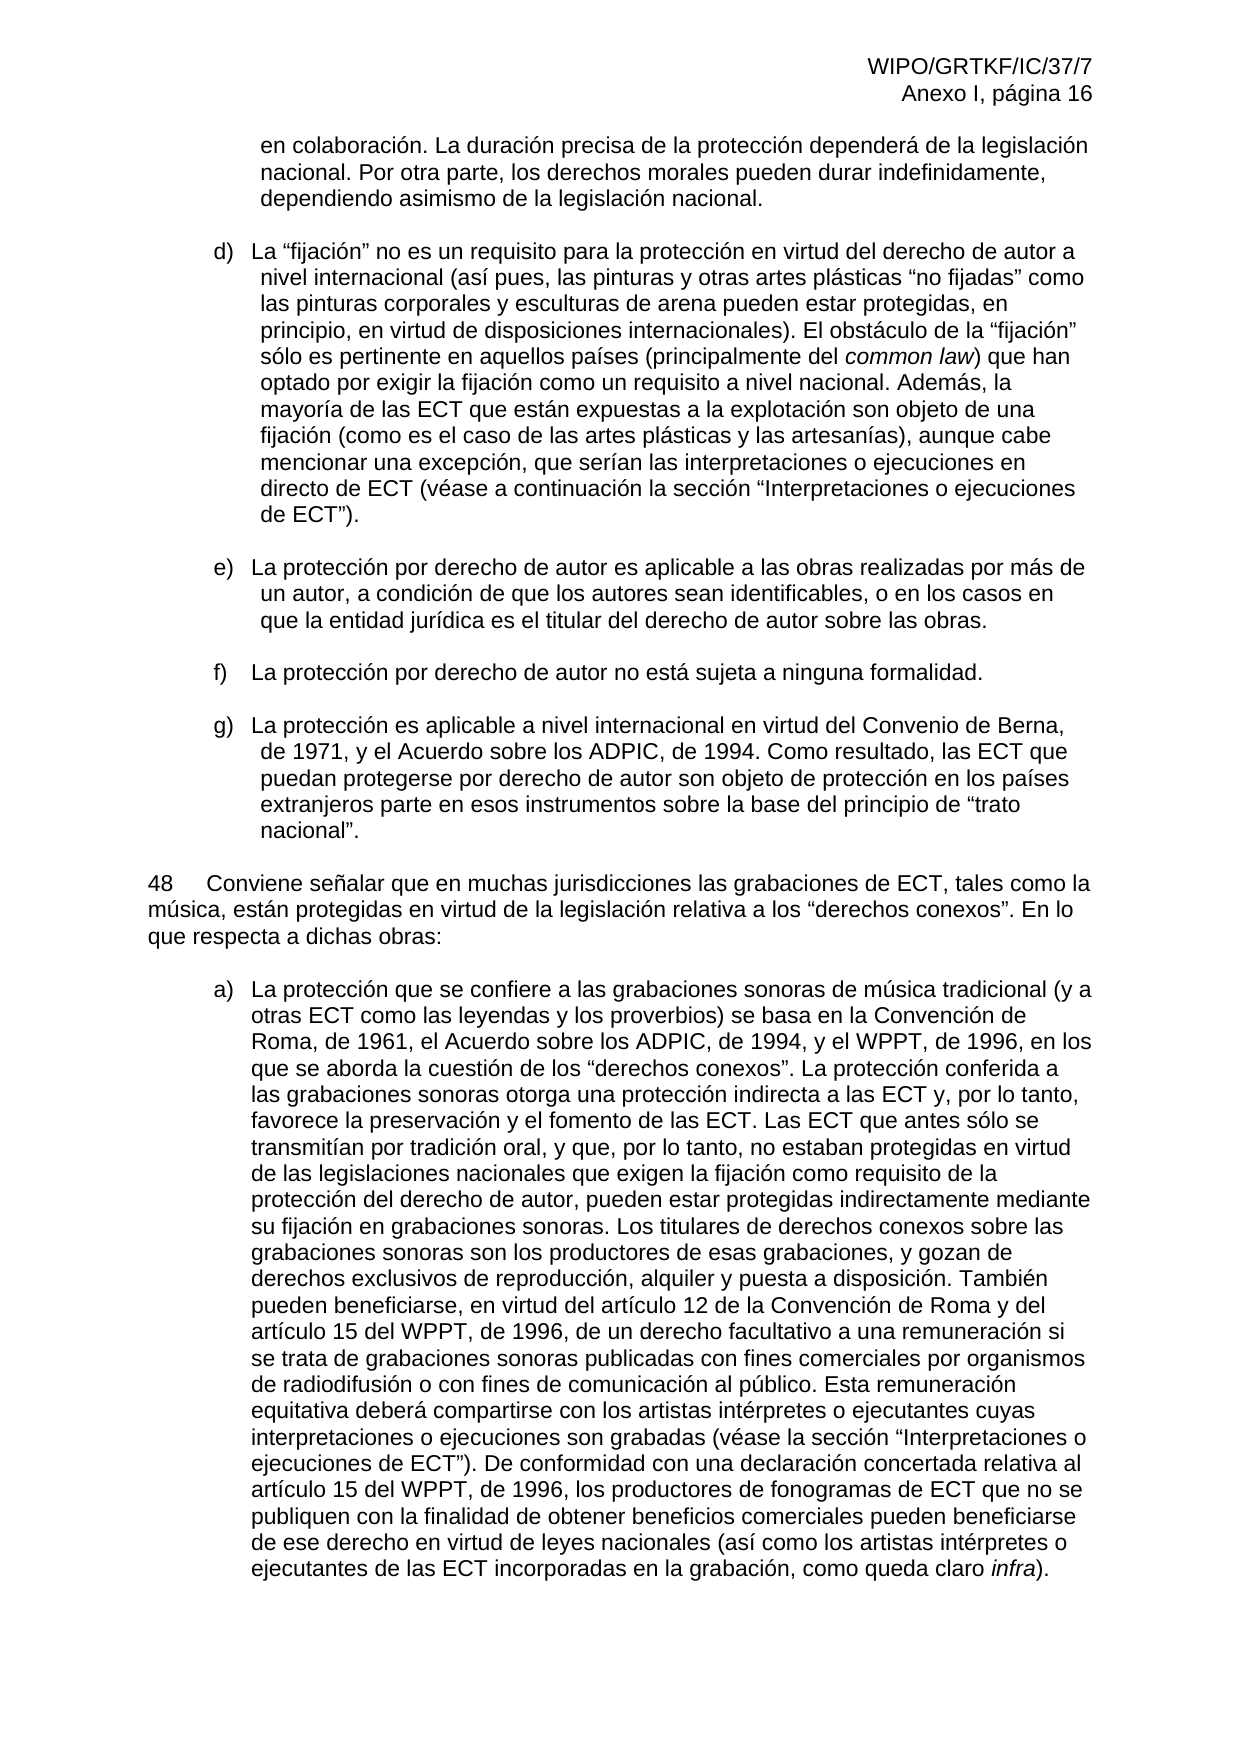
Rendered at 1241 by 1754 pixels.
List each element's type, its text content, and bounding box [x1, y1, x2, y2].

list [204, 132, 1092, 211]
list La “fijación” no es un requisito para la protección en virtud del derecho de autor a nivel internacional (así pues, las pinturas y otras artes plásticas “no fijadas” como las pinturas corporales y esculturas de arena pueden estar protegidas, en principio, en virtud de disposiciones internacionales). El obstáculo de la “fijación” sólo es pertinente en aquellos países (principalmente del common law) que han optado por exigir la fijación como un requisito a nivel nacional. Además, la mayoría de las ECT que están expuestas a la explotación son objeto de una fijación (como es el caso de las artes plásticas y las artesanías), aunque cabe mencionar una excepción, que serían las interpretaciones o ejecuciones en directo de ECT (véase a continuación la sección “Interpretaciones o ejecuciones de ECT”). [213, 238, 1092, 527]
list La protección por derecho de autor es aplicable a las obras realizadas por más de un autor, a condición de que los autores sean identificables, o en los casos en que la entidad jurídica es el titular del derecho de autor sobre las obras. [213, 554, 1092, 633]
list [213, 976, 1092, 1582]
text Conviene señalar que en muchas jurisdicciones las grabaciones de ECT, tales como la música, están protegidas en virtud de la legislación relativa a los “derechos conexos”. En lo que respecta a dichas obras: [148, 870, 1092, 949]
list La protección es aplicable a nivel internacional en virtud del Convenio de Berna, de 1971, y el Acuerdo sobre los ADPIC, de 1994. Como resultado, las ECT que puedan protegerse por derecho de autor son objeto de protección en los países extranjeros parte en esos instrumentos sobre la base del principio de “trato nacional”. [213, 712, 1092, 844]
list La protección por derecho de autor no está sujeta a ninguna formalidad. [213, 659, 1092, 686]
